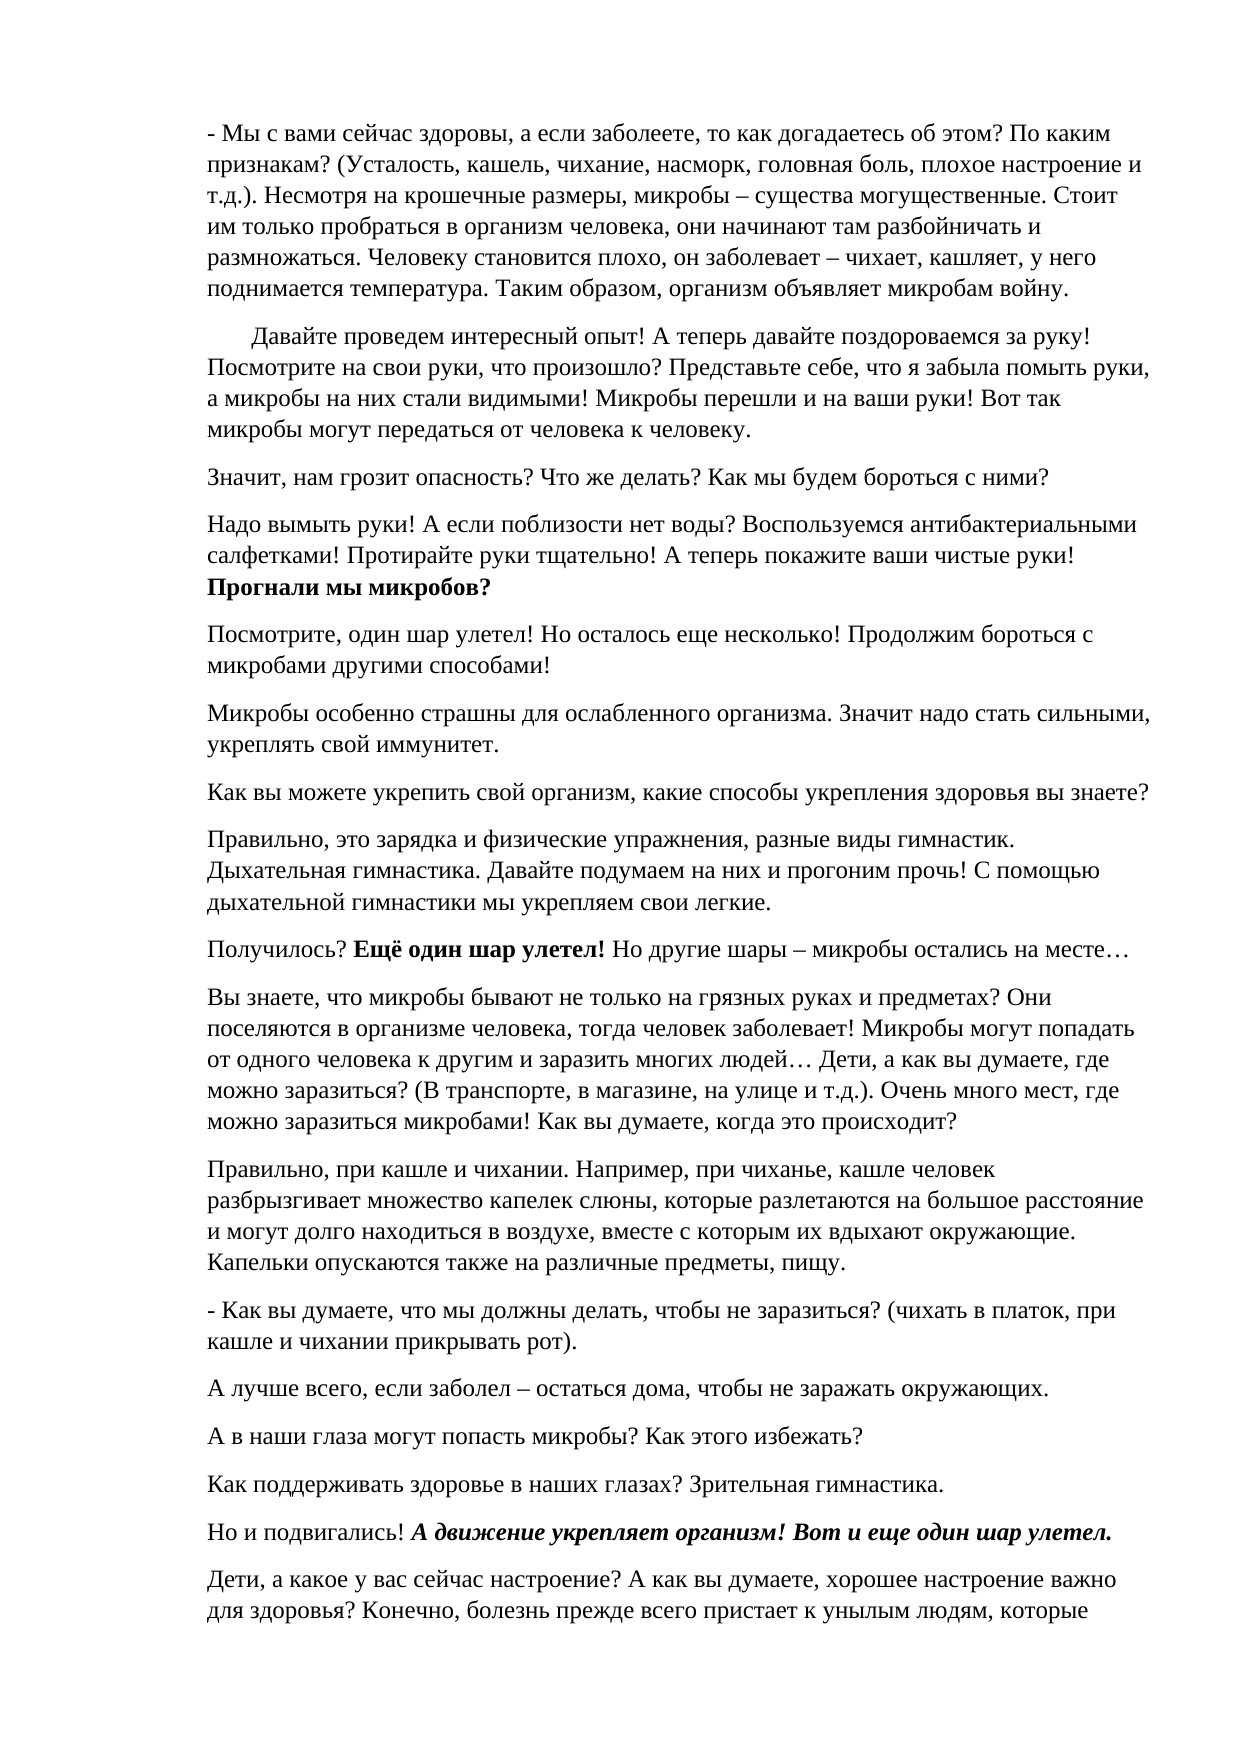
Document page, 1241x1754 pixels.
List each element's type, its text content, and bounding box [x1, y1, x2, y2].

text Получилось? Ещё один шар улетел! Но другие шары – микробы остались на месте… [207, 934, 1152, 963]
text Правильно, при кашле и чихании. Например, при чиханье, кашле человек разбрызгивает множество капелек слюны, которые разлетаются на большое расстояние и могут долго находиться в воздухе, вместе с которым их вдыхают окружающие. Капельки опускаются также на различные предметы, пищу. [207, 1154, 1152, 1276]
text Как поддерживать здоровье в наших глазах? Зрительная гимнастика. [207, 1469, 1152, 1498]
text Значит, нам грозит опасность? Что же делать? Как мы будем бороться с ними? [207, 462, 1152, 491]
text Правильно, это зарядка и физические упражнения, разные виды гимнастик. Дыхательная гимнастика. Давайте подумаем на них и прогоним прочь! С помощью дыхательной гимнастики мы укрепляем свои легкие. [207, 824, 1152, 915]
text Как вы можете укрепить свой организм, какие способы укрепления здоровья вы знаете? [207, 777, 1152, 806]
text Вы знаете, что микробы бывают не только на грязных руках и предметах? Они поселяются в организме человека, тогда человек заболевает! Микробы могут попадать от одного человека к другим и заразить многих людей… Дети, а как вы думаете, где можно заразиться? (В транспорте, в магазине, на улице и т.д.). Очень много мест, где можно заразиться микробами! Как вы думаете, когда это происходит? [207, 982, 1152, 1135]
text Давайте проведем интересный опыт! А теперь давайте поздороваемся за руку! Посмотрите на свои руки, что произошло? Представьте себе, что я забыла помыть руки, а микробы на них стали видимыми! Микробы перешли и на ваши руки! Вот так микробы могут передаться от человека к человеку. [207, 321, 1152, 443]
text - Мы с вами сейчас здоровы, а если заболеете, то как догадаетесь об этом? По каким признакам? (Усталость, кашель, чихание, насморк, головная боль, плохое настроение и т.д.). Несмотря на крошечные размеры, микробы – существа могущественные. Стоит им только пробраться в организм человека, они начинают там разбойничать и размножаться. Человеку становится плохо, он заболевает – чихает, кашляет, у него поднимается температура. Таким образом, организм объявляет микробам войну. [207, 118, 1152, 302]
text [207, 1564, 1152, 1624]
text Но и подвигались! А движение укрепляет организм! Вот и еще один шар улетел. [207, 1517, 1152, 1545]
text Посмотрите, один шар улетел! Но осталось еще несколько! Продолжим бороться с микробами другими способами! [207, 619, 1152, 679]
text Микробы особенно страшны для ослабленного организма. Значит надо стать сильными, укреплять свой иммунитет. [207, 698, 1152, 758]
text Надо вымыть руки! А если поблизости нет воды? Воспользуемся антибактериальными салфетками! Протирайте руки тщательно! А теперь покажите ваши чистые руки! Прогнали мы микробов? [207, 509, 1152, 600]
text - Как вы думаете, что мы должны делать, чтобы не заразиться? (чихать в платок, при кашле и чихании прикрывать рот). [207, 1295, 1152, 1354]
text А лучше всего, если заболел – остаться дома, чтобы не заражать окружающих. [207, 1373, 1152, 1402]
text А в наши глаза могут попасть микробы? Как этого избежать? [207, 1421, 1152, 1450]
